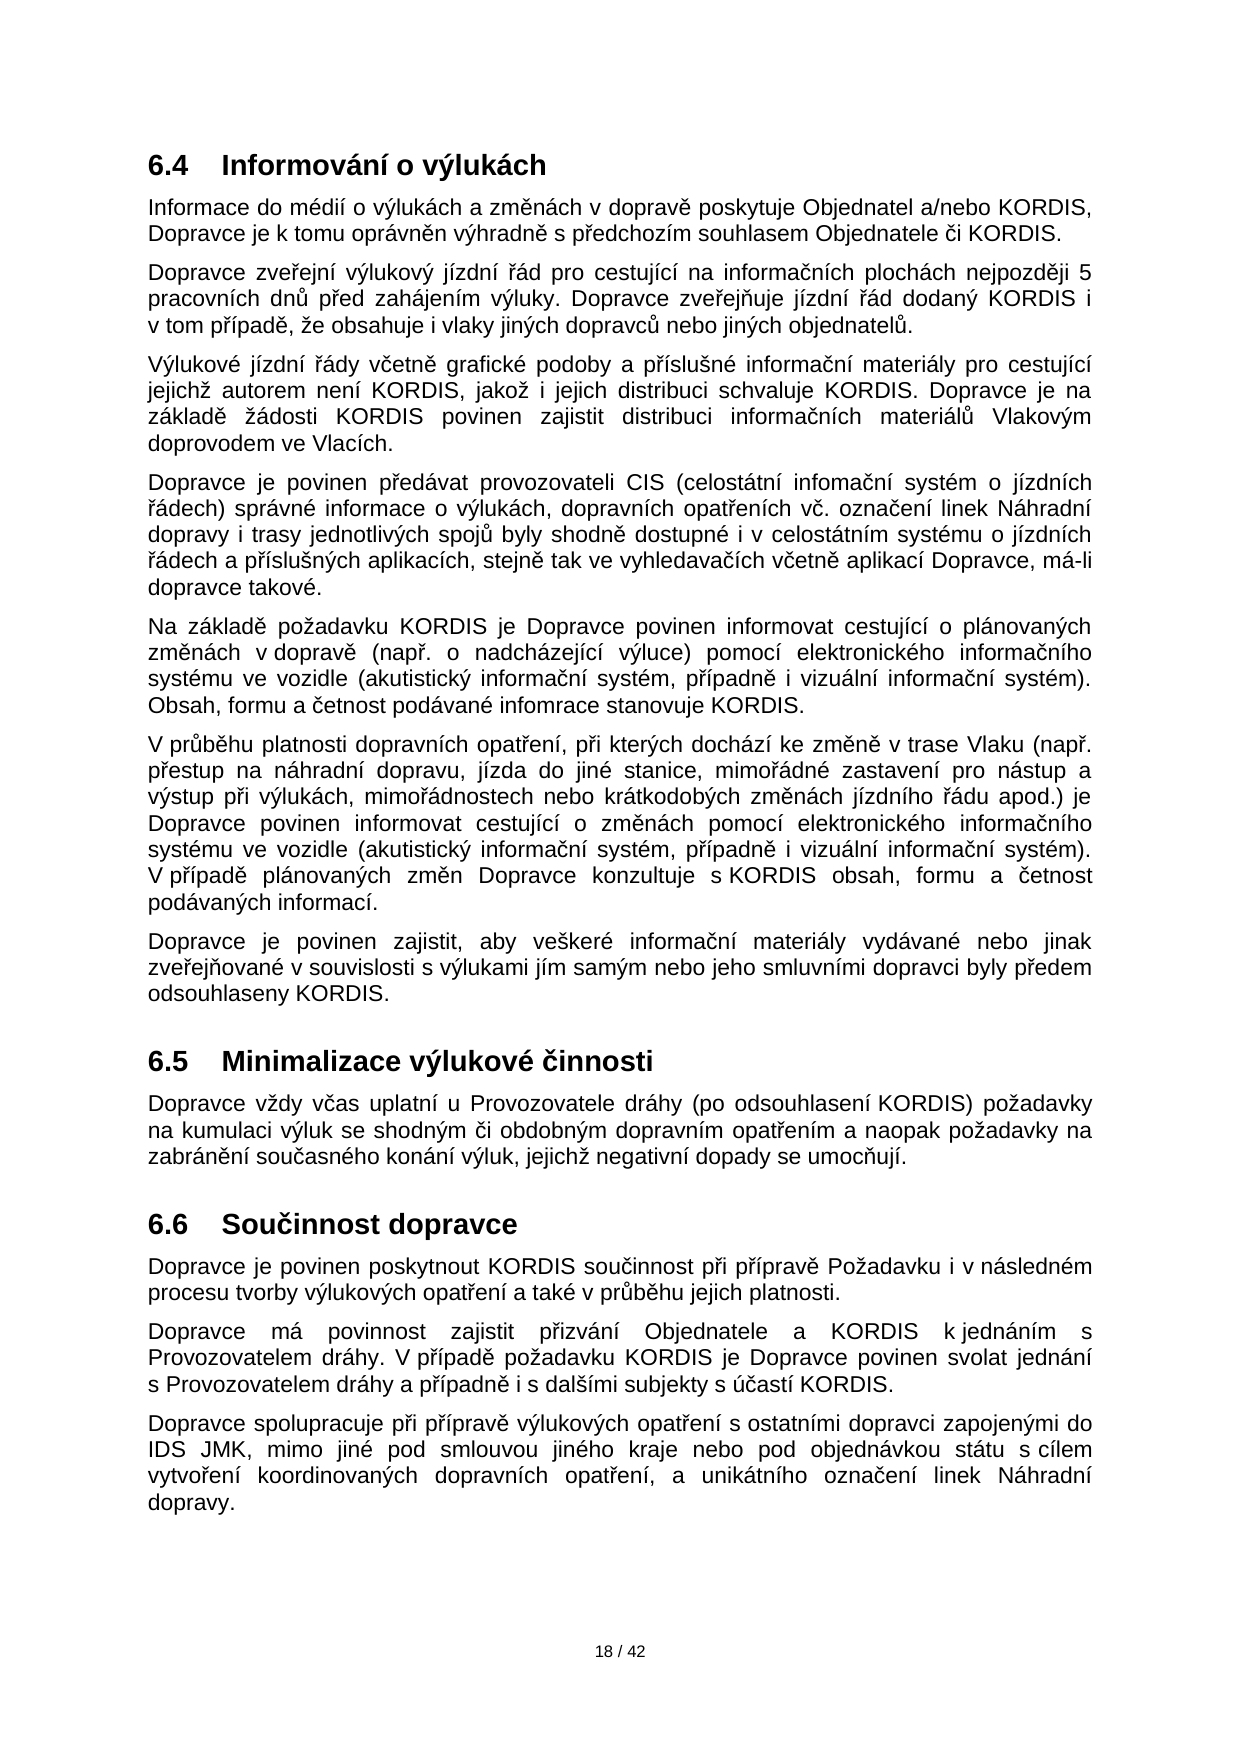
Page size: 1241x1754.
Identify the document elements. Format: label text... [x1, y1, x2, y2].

text Dopravce je povinen předávat provozovateli CIS (celostátní infomační systém o jízdních řádech) správné informace o výlukách, dopravních opatřeních vč. označení linek Náhradní dopravy i trasy jednotlivých spojů byly shodně dostupné i v celostátním systému o jízdních řádech a příslušných aplikacích, stejně tak ve vyhledavačích včetně aplikací Dopravce, má-li dopravce takové. [148, 468, 1092, 600]
text Dopravce má povinnost zajistit přizvání Objednatele a KORDIS k jednáním s Provozovatelem dráhy. V případě požadavku KORDIS je Dopravce povinen svolat jednání s Provozovatelem dráhy a případně i s dalšími subjekty s účastí KORDIS. [148, 1318, 1092, 1397]
text Na základě požadavku KORDIS je Dopravce povinen informovat cestující o plánovaných změnách v dopravě (např. o nadcházející výluce) pomocí elektronického informačního systému ve vozidle (akutistický informační systém, případně i vizuální informační systém). Obsah, formu a četnost podávané infomrace stanovuje KORDIS. [148, 613, 1092, 718]
text V průběhu platnosti dopravních opatření, při kterých dochází ke změně v trase Vlaku (např. přestup na náhradní dopravu, jízda do jiné stanice, mimořádné zastavení pro nástup a výstup při výlukách, mimořádnostech nebo krátkodobých změnách jízdního řádu apod.) je Dopravce povinen informovat cestující o změnách pomocí elektronického informačního systému ve vozidle (akutistický informační systém, případně i vizuální informační systém). V případě plánovaných změn Dopravce konzultuje s KORDIS obsah, formu a četnost podávaných informací. [148, 731, 1092, 915]
text Výlukové jízdní řády včetně grafické podoby a příslušné informační materiály pro cestující jejichž autorem není KORDIS, jakož i jejich distribuci schvaluje KORDIS. Dopravce je na základě žádosti KORDIS povinen zajistit distribuci informačních materiálů Vlakovým doprovodem ve Vlacích. [148, 351, 1092, 456]
subtitle Minimalizace výlukové činnosti [148, 1044, 1092, 1078]
text Informace do médií o výlukách a změnách v dopravě poskytuje Objednatel a/nebo KORDIS, Dopravce je k tomu oprávněn výhradně s předchozím souhlasem Objednatele či KORDIS. [148, 194, 1092, 246]
text Dopravce zveřejní výlukový jízdní řád pro cestující na informačních plochách nejpozději 5 pracovních dnů před zahájením výluky. Dopravce zveřejňuje jízdní řád dodaný KORDIS i v tom případě, že obsahuje i vlaky jiných dopravců nebo jiných objednatelů. [148, 259, 1092, 338]
subtitle Součinnost dopravce [148, 1207, 1092, 1240]
text Dopravce spolupracuje při přípravě výlukových opatření s ostatními dopravci zapojenými do IDS JMK, mimo jiné pod smlouvou jiného kraje nebo pod objednávkou státu s cílem vytvoření koordinovaných dopravních opatření, a unikátního označení linek Náhradní dopravy. [148, 1409, 1092, 1515]
text Dopravce je povinen poskytnout KORDIS součinnost při přípravě Požadavku i v následném procesu tvorby výlukových opatření a také v průběhu jejich platnosti. [148, 1253, 1092, 1306]
text Dopravce je povinen zajistit, aby veškeré informační materiály vydávané nebo jinak zveřejňované v souvislosti s výlukami jím samým nebo jeho smluvními dopravci byly předem odsouhlaseny KORDIS. [148, 928, 1092, 1007]
text Dopravce vždy včas uplatní u Provozovatele dráhy (po odsouhlasení KORDIS) požadavky na kumulaci výluk se shodným či obdobným dopravním opatřením a naopak požadavky na zabránění současného konání výluk, jejichž negativní dopady se umocňují. [148, 1090, 1092, 1169]
subtitle Informování o výlukách [148, 148, 1092, 181]
